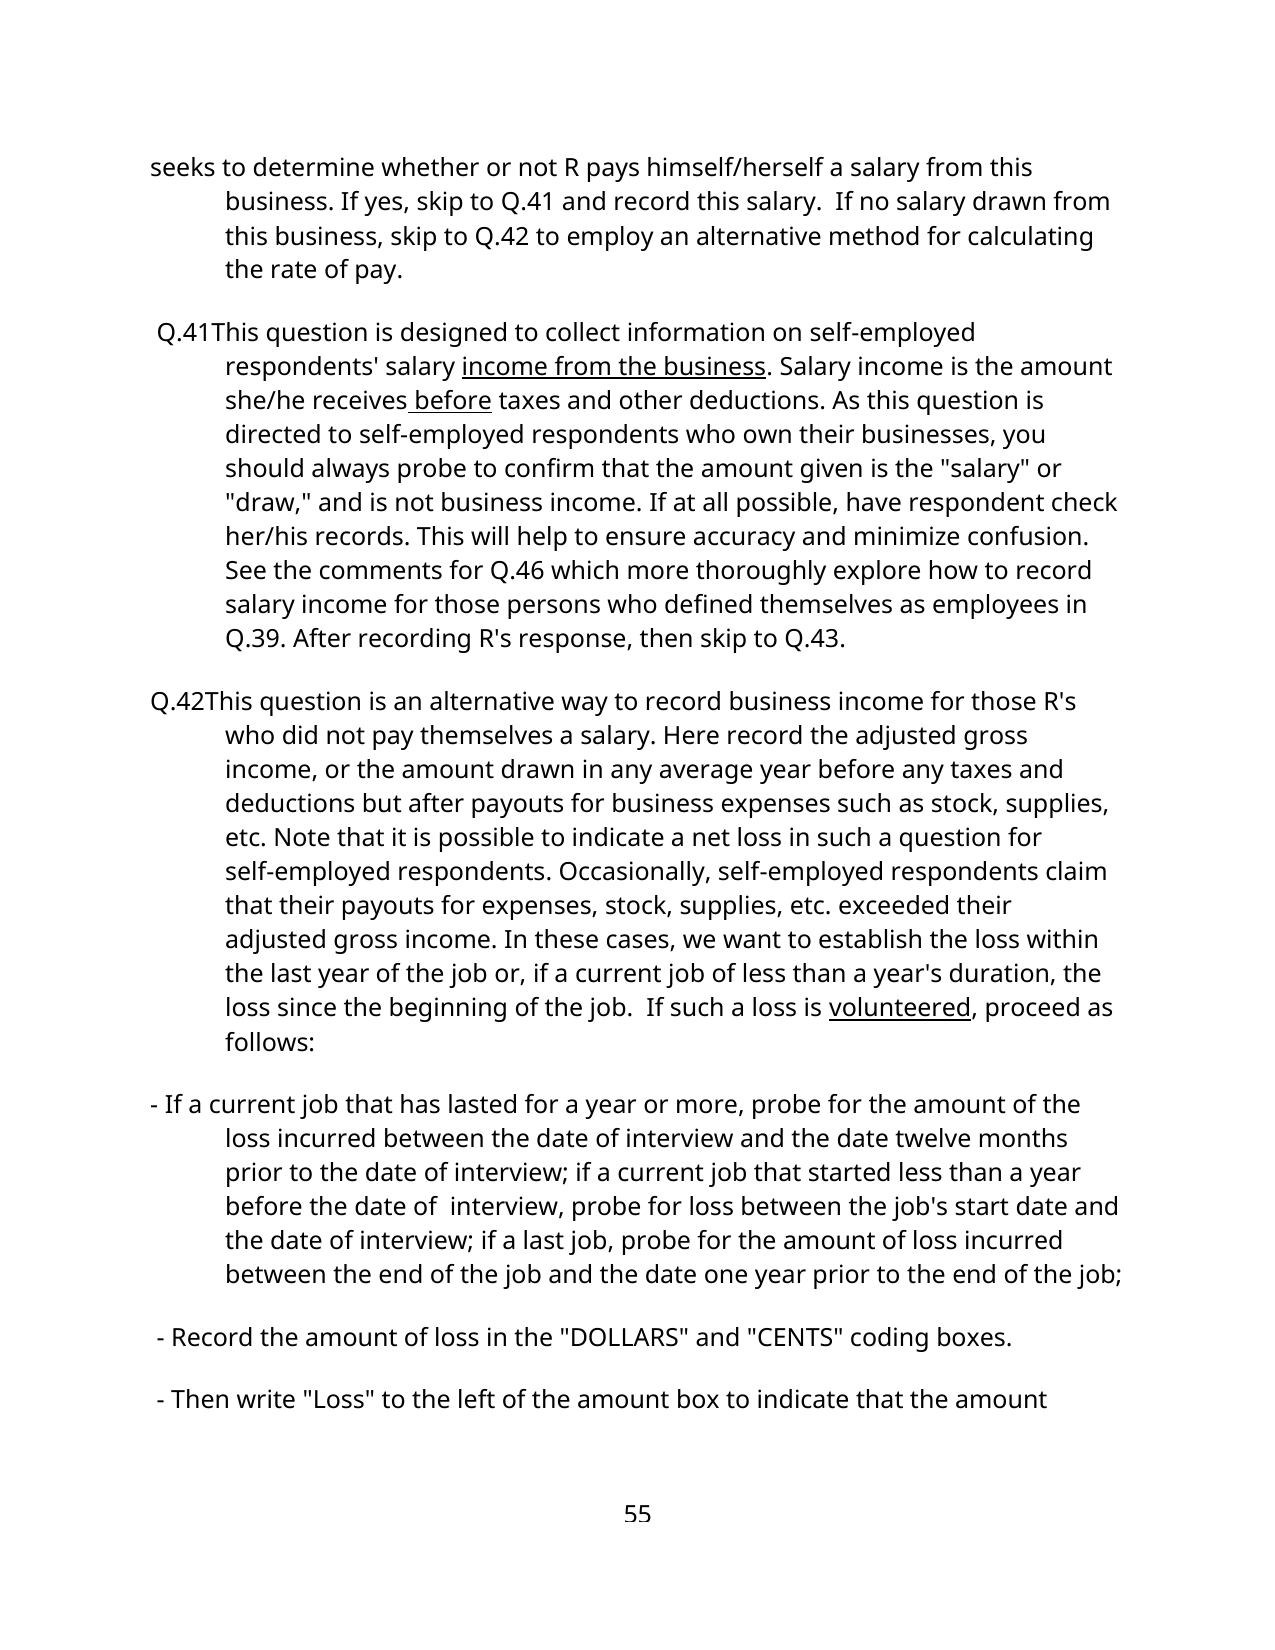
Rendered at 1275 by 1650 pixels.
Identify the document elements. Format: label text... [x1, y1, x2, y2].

text seeks to determine whether or not R pays himself/herself a salary from this business. If yes, skip to Q.41 and record this salary. If no salary drawn from this business, skip to Q.42 to employ an alternative method for calculating the rate of pay. [150, 150, 1125, 286]
text Q.41This question is designed to collect information on self-employed respondents' salary income from the business. Salary income is the amount she/he receives before taxes and other deductions. As this question is directed to self-employed respondents who own their businesses, you should always probe to confirm that the amount given is the "salary" or "draw," and is not business income. If at all possible, have respondent check her/his records. This will help to ensure accuracy and minimize confusion. See the comments for Q.46 which more thoroughly explore how to record salary income for those persons who defined themselves as employees in Q.39. After recording R's response, then skip to Q.43. [150, 314, 1125, 655]
text - If a current job that has lasted for a year or more, probe for the amount of the loss incurred between the date of interview and the date twelve months prior to the date of interview; if a current job that started less than a year before the date of interview, probe for loss between the job's start date and the date of interview; if a last job, probe for the amount of loss incurred between the end of the job and the date one year prior to the end of the job; [150, 1087, 1125, 1291]
text Q.42This question is an alternative way to record business income for those R's who did not pay themselves a salary. Here record the adjusted gross income, or the amount drawn in any average year before any taxes and deductions but after payouts for business expenses such as stock, supplies, etc. Note that it is possible to indicate a net loss in such a question for self-employed respondents. Occasionally, self-employed respondents claim that their payouts for expenses, stock, supplies, etc. exceeded their adjusted gross income. In these cases, we want to establish the loss within the last year of the job or, if a current job of less than a year's duration, the loss since the beginning of the job. If such a loss is volunteered, proceed as follows: [150, 683, 1125, 1058]
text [150, 1382, 1125, 1416]
text - Record the amount of loss in the "DOLLARS" and "CENTS" coding boxes. [150, 1319, 1125, 1353]
